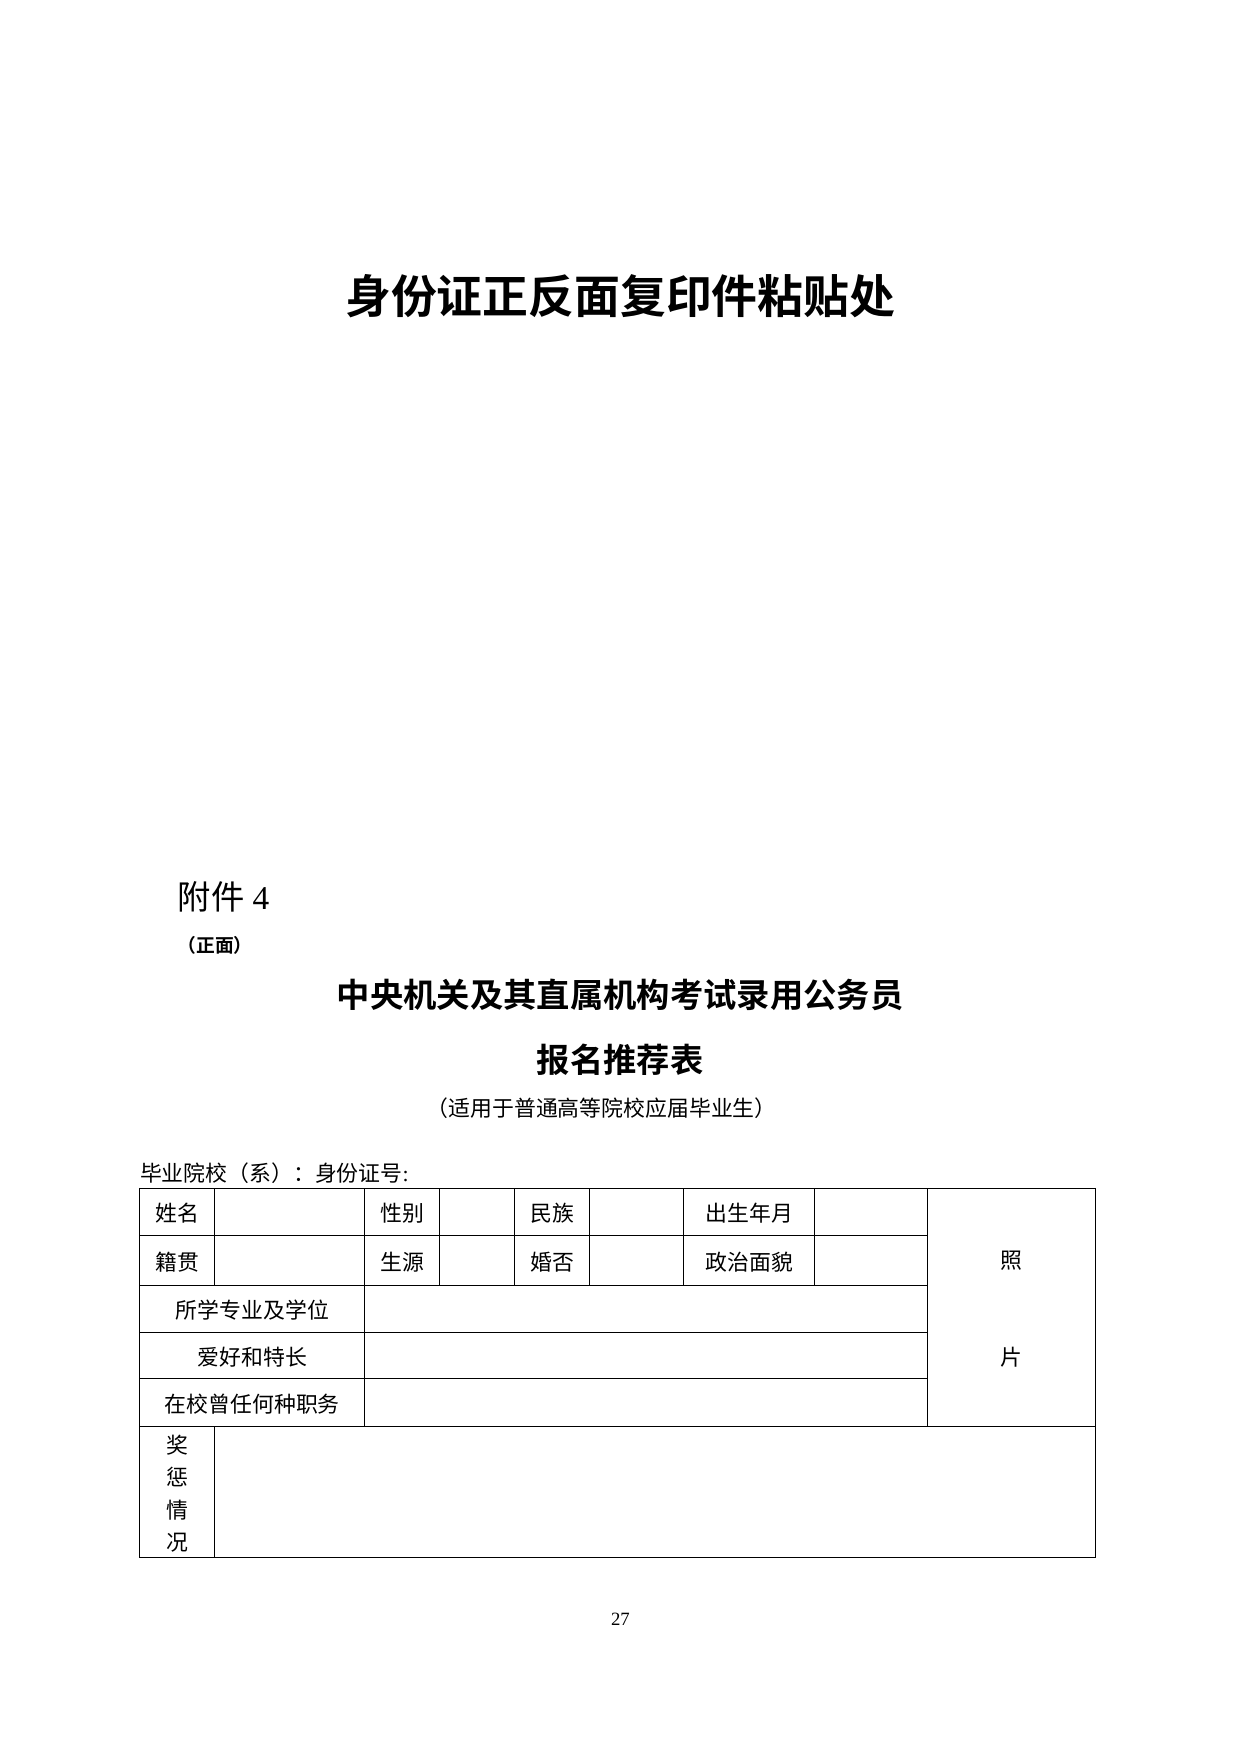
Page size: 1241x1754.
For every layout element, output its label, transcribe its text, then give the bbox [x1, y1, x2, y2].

text 毕业院校（系）：身份证号: [140, 1155, 1098, 1188]
table_header 照 片 [928, 1189, 1095, 1426]
table_cell 生源 [365, 1236, 439, 1285]
table_cell 爱好和特长 [140, 1333, 364, 1378]
table_cell 政治面貌 [684, 1236, 814, 1285]
table_cell [215, 1427, 1095, 1557]
table_header [815, 1189, 927, 1235]
table_cell [365, 1333, 927, 1378]
table_cell 籍贯 [140, 1236, 214, 1285]
table_header 性别 [365, 1189, 439, 1235]
table_cell [365, 1379, 927, 1426]
table_header [590, 1189, 683, 1235]
table_cell 在校曾任何种职务 [140, 1379, 364, 1426]
text 中央机关及其直属机构考试录用公务员 [142, 960, 1098, 1025]
table_header [215, 1189, 364, 1235]
table_cell [815, 1236, 927, 1285]
table_header 民族 [515, 1189, 589, 1235]
table_cell [365, 1286, 927, 1332]
table_cell [590, 1236, 683, 1285]
text （正面） [177, 928, 1063, 960]
table_header 姓名 [140, 1189, 214, 1235]
table_cell [215, 1236, 364, 1285]
table_cell 婚否 [515, 1236, 589, 1285]
text （适用于普通高等院校应届毕业生） [140, 1090, 1063, 1123]
text 报名推荐表 [142, 1025, 1098, 1090]
table_cell [440, 1236, 514, 1285]
table_cell 奖 惩 情 况 [140, 1427, 214, 1557]
text 身份证正反面复印件粘贴处 [142, 245, 1098, 343]
table_header 出生年月 [684, 1189, 814, 1235]
table_cell 所学专业及学位 [140, 1286, 364, 1332]
table_header [440, 1189, 514, 1235]
text 附件4 [177, 863, 1063, 928]
